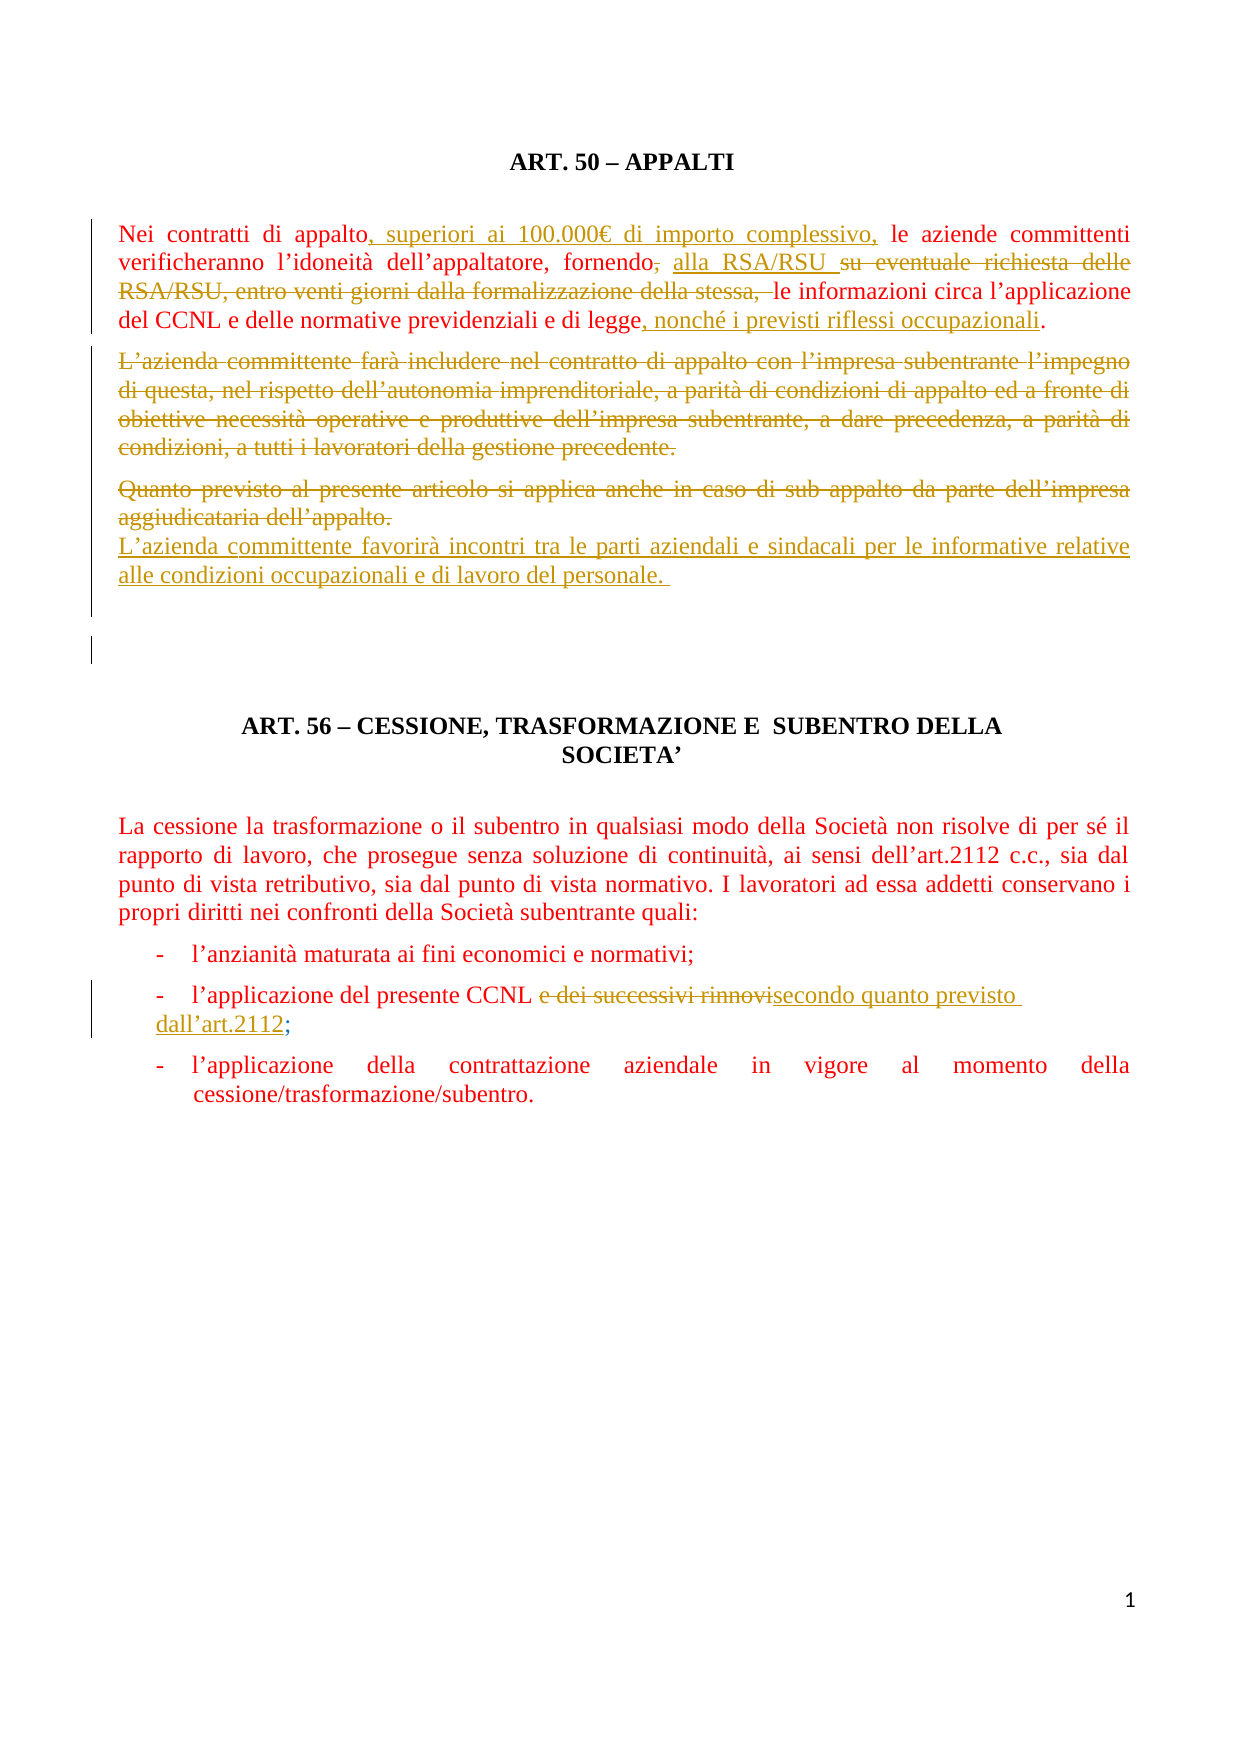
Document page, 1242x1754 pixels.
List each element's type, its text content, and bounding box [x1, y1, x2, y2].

text Nei contratti di appalto le aziende committenti verificheranno l’idoneità dell’appaltatore, fornendo le informazioni circa l’applicazione del CCNL e delle normative previdenziali e di legge. [118, 219, 1131, 334]
text ART. 56 – CESSIONE, TRASFORMAZIONE E SUBENTRO DELLA SOCIETA’ [195, 711, 1049, 769]
text ART. 50 – APPALTI [507, 147, 737, 176]
text - l’anzianità maturata ai fini economici e normativi; [156, 939, 1137, 967]
text - l’applicazione della contrattazione aziendale in vigore al momento della cessione/trasformazione/subentro. [156, 1050, 1130, 1107]
text - l’applicazione del presente CCNL ; [156, 980, 1137, 1037]
text La cessione la trasformazione o il subentro in qualsiasi modo della Società non risolve di per sé il rapporto di lavoro, che prosegue senza soluzione di continuità, ai sensi dell’art.2112 c.c., sia dal punto di vista retributivo, sia dal punto di vista normativo. I lavoratori ad essa addetti conservano i propri diritti nei confronti della Società subentrante quali: [118, 811, 1130, 926]
